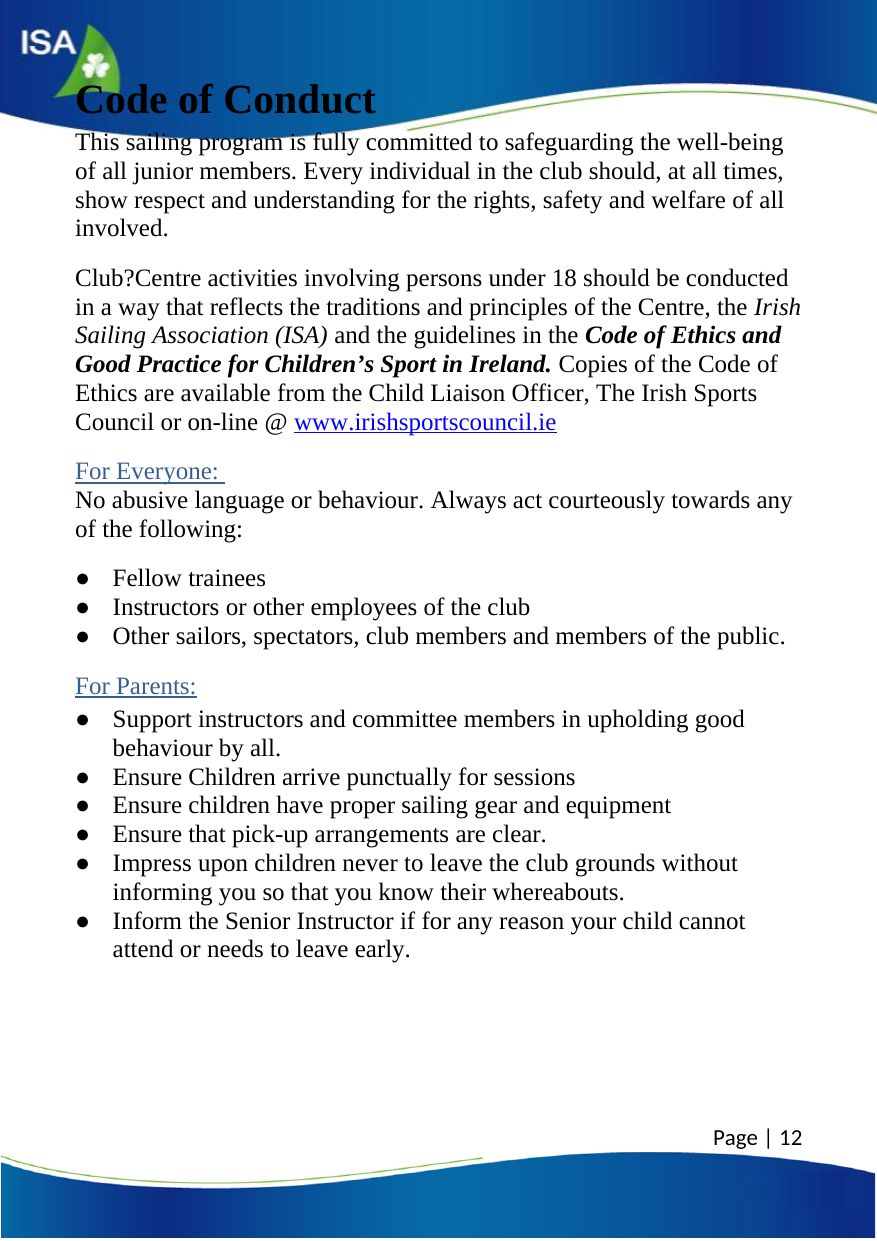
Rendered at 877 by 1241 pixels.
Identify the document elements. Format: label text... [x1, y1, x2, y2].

list Impress upon children never to leave the club grounds without informing you so that you know their whereabouts. [75, 848, 802, 906]
list Ensure that pick-up arrangements are clear. [75, 819, 802, 848]
list Other sailors, spectators, club members and members of the public. [75, 621, 802, 650]
text Club?Centre activities involving persons under 18 should be conducted in a way that reflects the traditions and principles of the Centre, the Irish Sailing Association (ISA) and the guidelines in the Code of Ethics and Good Practice for Children’s Sport in Ireland. Copies of the Code of Ethics are available from the Child Liaison Officer, The Irish Sports Council or on-line @ www.irishsportscouncil.ie [75, 263, 802, 436]
list Support instructors and committee members in upholding good behaviour by all. [75, 704, 802, 761]
list Ensure Children arrive punctually for sessions [75, 761, 802, 790]
list Inform the Senior Instructor if for any reason your child cannot attend or needs to leave early. [75, 906, 802, 963]
text No abusive language or behaviour. Always act courteously towards any of the following: [75, 485, 802, 543]
subtitle For Parents: [75, 671, 802, 699]
subtitle For Everyone: [75, 456, 802, 485]
list Instructors or other employees of the club [75, 592, 802, 621]
list Ensure children have proper sailing gear and equipment [75, 790, 802, 819]
picture [0, 1152, 874, 1237]
text Code of Conduct [75, 75, 787, 123]
list Fellow trainees [75, 563, 802, 592]
text This sailing program is fully committed to safeguarding the well-being of all junior members. Every individual in the club should, at all times, show respect and understanding for the rights, safety and welfare of all involved. [75, 127, 802, 242]
picture [0, 0, 877, 140]
